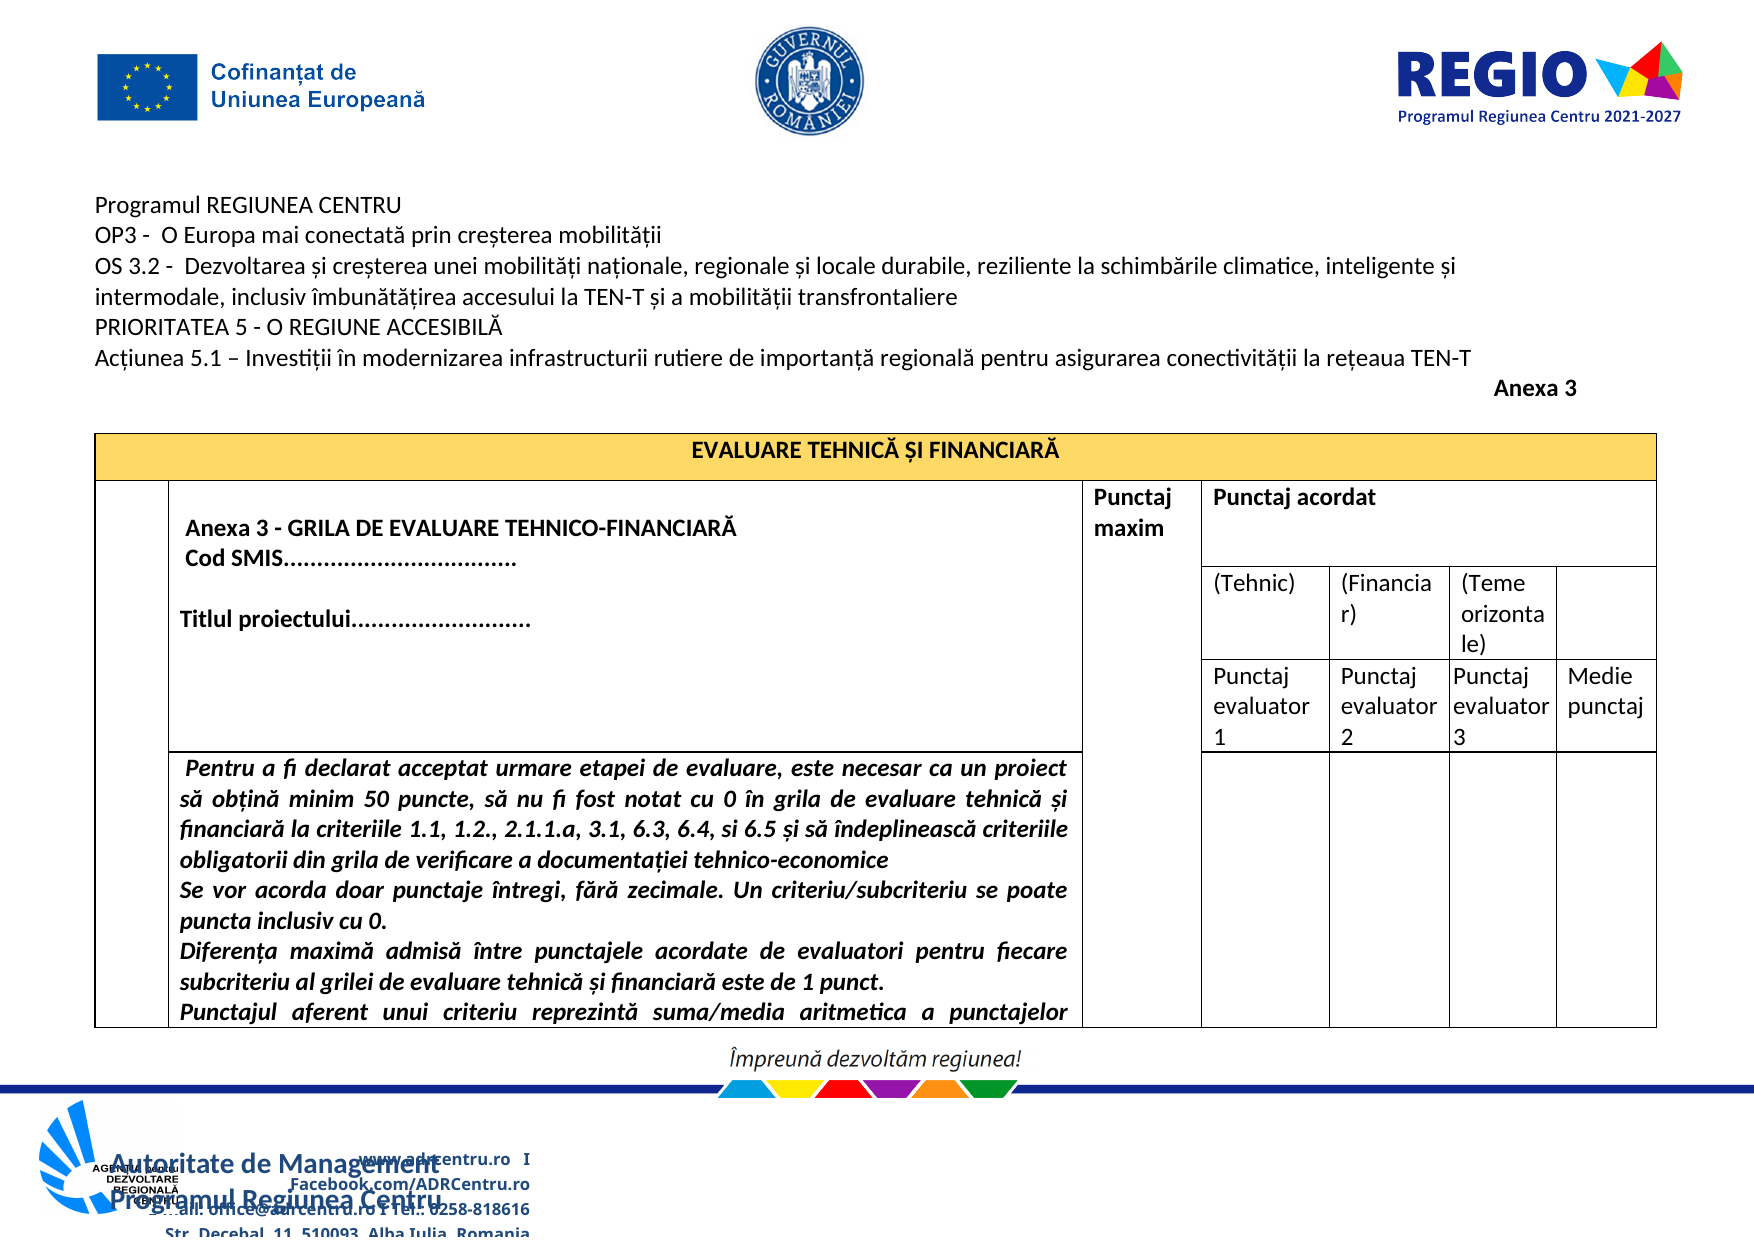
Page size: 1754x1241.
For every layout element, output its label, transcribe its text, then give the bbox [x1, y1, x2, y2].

text OS 3.2 - Dezvoltarea și creșterea unei mobilități naționale, regionale și locale durabile, reziliente la schimbările climatice, inteligente și intermodale, inclusiv îmbunătățirea accesului la TEN-T și a mobilității transfrontaliere [94, 250, 1577, 311]
table_cell [1202, 753, 1329, 1027]
table_cell [1557, 753, 1656, 1027]
table_cell Medie punctaj [1557, 660, 1656, 751]
table_cell [1450, 753, 1556, 1027]
text OP3 - O Europa mai conectată prin creșterea mobilității [94, 219, 1577, 250]
picture [716, 1045, 1035, 1072]
table_cell Punctaj maxim [1083, 481, 1201, 1027]
table_cell [96, 481, 168, 1027]
picture [93, 50, 452, 125]
table_cell (Financiar) [1330, 567, 1449, 659]
table_cell [1557, 567, 1656, 659]
text PRIORITATEA 5 - O REGIUNE ACCESIBILĂ [94, 311, 1577, 342]
text Acțiunea 5.1 – Investiții în modernizarea infrastructurii rutiere de importanță regională pentru asigurarea conectivității la rețeaua TEN-T [94, 342, 1577, 372]
picture [39, 1100, 179, 1214]
picture [763, 1080, 1754, 1098]
table_cell (Teme orizontale) [1450, 567, 1556, 659]
table_cell Punctaj evaluator 3 [1450, 660, 1556, 751]
text Anexa 3 [94, 372, 1577, 403]
table_cell Anexa 3 - GRILA DE EVALUARE TEHNICO-FINANCIARĂ Cod SMIS................................... Titlul proiectului........................... [169, 481, 1082, 751]
table_cell Punctaj acordat [1202, 481, 1656, 566]
table_cell [1330, 753, 1449, 1027]
table_header EVALUARE TEHNICĂ ȘI FINANCIARĂ [96, 434, 1656, 480]
table_cell (Tehnic) [1202, 567, 1329, 659]
table_cell Punctaj evaluator 2 [1330, 660, 1449, 751]
picture [735, 0, 880, 154]
table_cell Punctaj evaluator 1 [1202, 660, 1329, 751]
picture [1398, 41, 1683, 125]
picture [0, 1080, 731, 1098]
text Programul REGIUNEA CENTRU [94, 189, 1577, 219]
